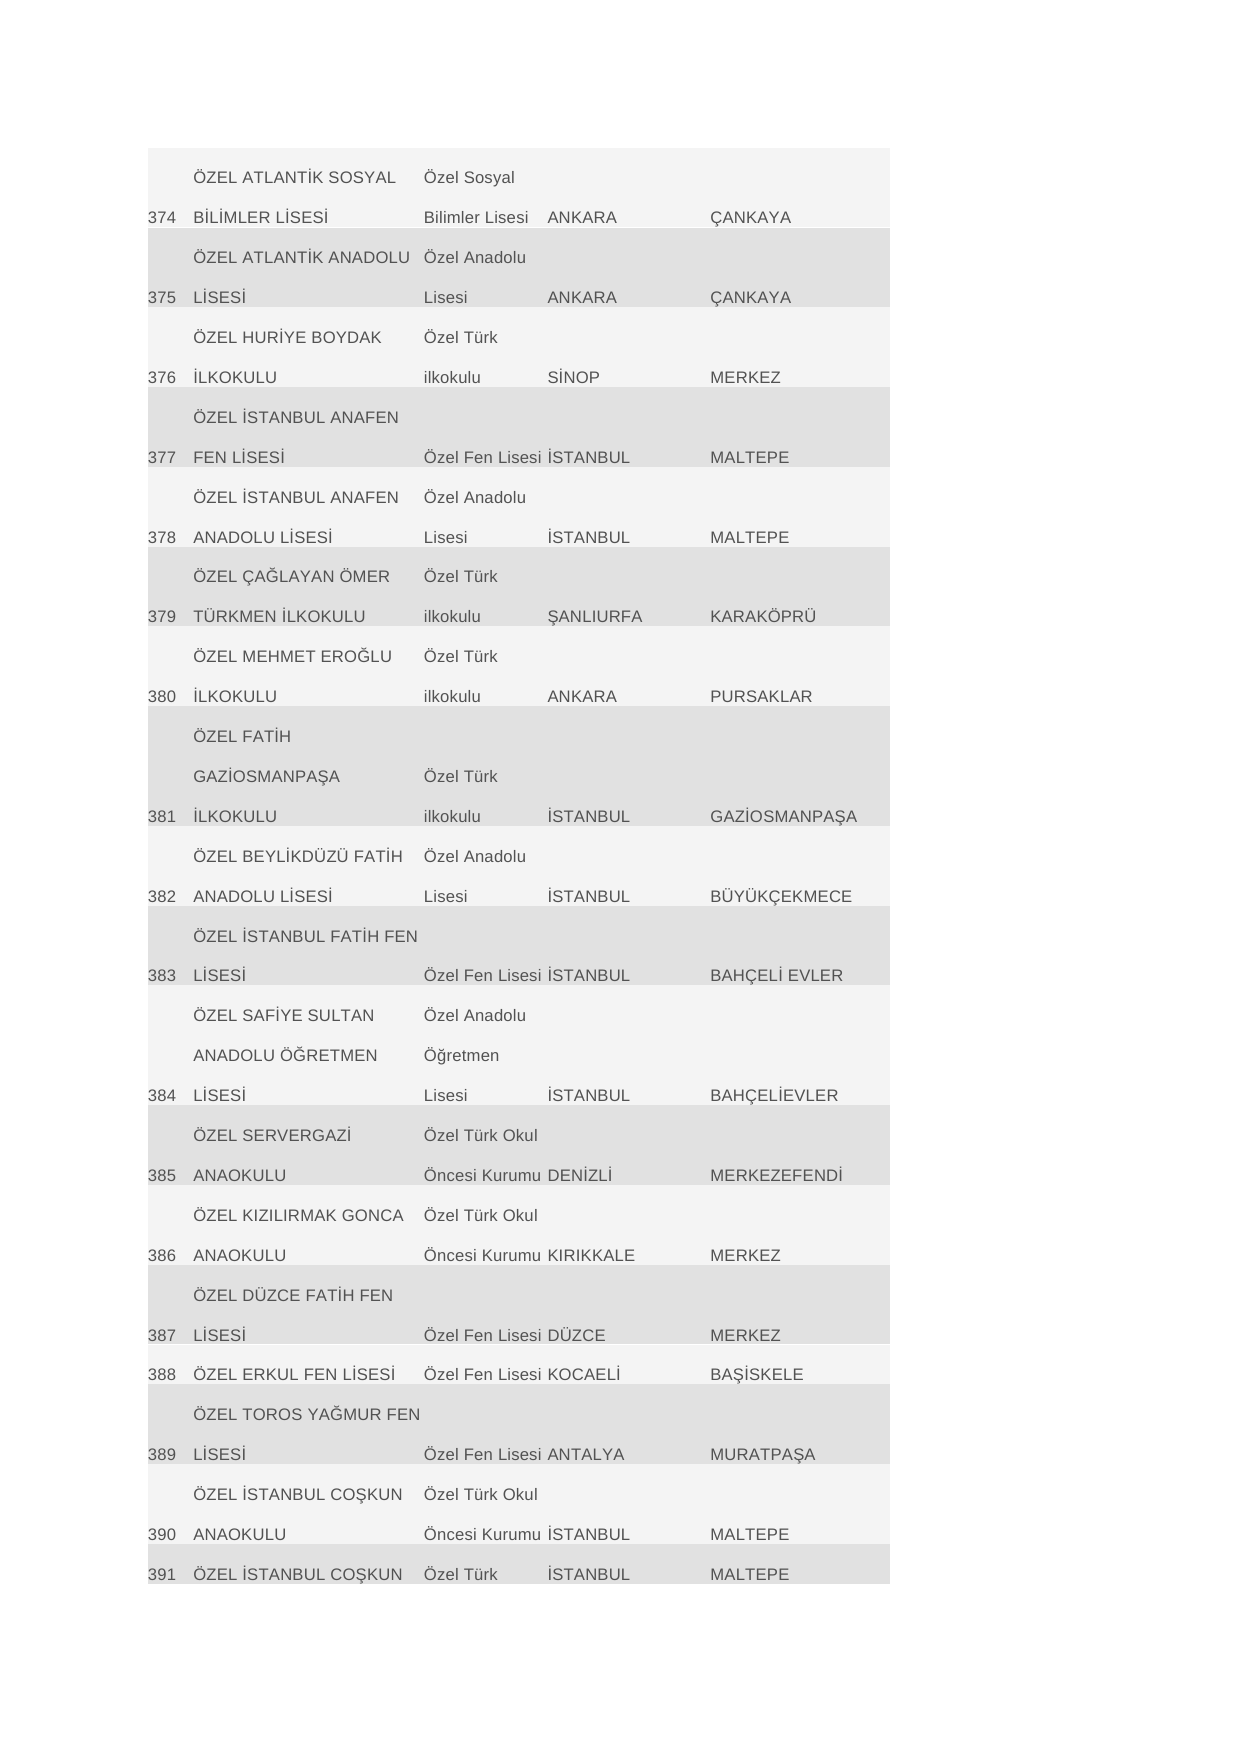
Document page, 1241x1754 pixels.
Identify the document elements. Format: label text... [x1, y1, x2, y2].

table_cell 384 [148, 985, 193, 1105]
table_cell MERKEZ [710, 1185, 890, 1265]
table_cell 379 [148, 547, 193, 626]
table_cell 385 [148, 1105, 193, 1185]
table_cell 391 [148, 1544, 193, 1584]
table_cell İSTANBUL [547, 906, 710, 985]
table_cell MERKEZ [710, 307, 890, 387]
table_cell İSTANBUL [547, 1544, 710, 1584]
table_cell ÖZEL TOROS YAĞMUR FEN LİSESİ [193, 1384, 424, 1464]
table_cell MALTEPE [710, 1544, 890, 1584]
table_cell ÖZEL İSTANBUL FATİH FEN LİSESİ [193, 906, 424, 985]
table_cell Özel Türk ilkokulu [424, 1544, 547, 1584]
table_cell ÇANKAYA [710, 228, 890, 307]
table_cell 378 [148, 467, 193, 547]
table_cell PURSAKLAR [710, 626, 890, 706]
table_cell ÖZEL ÇAĞLAYAN ÖMER TÜRKMEN İLKOKULU [193, 547, 424, 626]
table_cell ÖZEL ATLANTİK SOSYAL BİLİMLER LİSESİ [193, 148, 424, 227]
table_cell Özel Sosyal Bilimler Lisesi [424, 148, 547, 227]
table_cell Özel Türk ilkokulu [424, 307, 547, 387]
table_cell İSTANBUL [547, 985, 710, 1105]
table_cell ANKARA [547, 148, 710, 227]
table_cell İSTANBUL [547, 1464, 710, 1544]
table_cell DENİZLİ [547, 1105, 710, 1185]
table_cell Özel Fen Lisesi [424, 906, 547, 985]
table_cell İSTANBUL [547, 706, 710, 826]
table_cell KARAKÖPRÜ [710, 547, 890, 626]
table_cell BÜYÜKÇEKMECE [710, 826, 890, 906]
table_cell Özel Türk ilkokulu [424, 547, 547, 626]
table_cell ANKARA [547, 228, 710, 307]
table_cell ÖZEL BEYLİKDÜZÜ FATİH ANADOLU LİSESİ [193, 826, 424, 906]
table_cell 381 [148, 706, 193, 826]
table_cell Özel Türk ilkokulu [424, 626, 547, 706]
table_cell ÖZEL İSTANBUL ANAFEN ANADOLU LİSESİ [193, 467, 424, 547]
table_cell İSTANBUL [547, 467, 710, 547]
table_cell ÖZEL İSTANBUL ANAFEN FEN LİSESİ [193, 387, 424, 467]
table_cell 382 [148, 826, 193, 906]
table_cell BAŞİSKELE [710, 1345, 890, 1384]
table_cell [193, 1544, 424, 1584]
table_cell Özel Türk Okul Öncesi Kurumu [424, 1464, 547, 1544]
table_cell Özel Anadolu Lisesi [424, 826, 547, 906]
table_cell ÖZEL MEHMET EROĞLU İLKOKULU [193, 626, 424, 706]
table_cell MALTEPE [710, 387, 890, 467]
table_cell Özel Fen Lisesi [424, 387, 547, 467]
table_cell KIRIKKALE [547, 1185, 710, 1265]
table_cell 389 [148, 1384, 193, 1464]
table_cell İSTANBUL [547, 826, 710, 906]
table_cell Özel Anadolu Lisesi [424, 228, 547, 307]
table_cell BAHÇELİ EVLER [710, 906, 890, 985]
table_cell MERKEZEFENDİ [710, 1105, 890, 1185]
table_cell İSTANBUL [547, 387, 710, 467]
table_cell 383 [148, 906, 193, 985]
table_cell Özel Anadolu Lisesi [424, 467, 547, 547]
table_cell ÖZEL FATİH GAZİOSMANPAŞA İLKOKULU [193, 706, 424, 826]
table_cell MALTEPE [710, 467, 890, 547]
table_cell ANTALYA [547, 1384, 710, 1464]
table_cell 376 [148, 307, 193, 387]
table_cell ÖZEL SERVERGAZİ ANAOKULU [193, 1105, 424, 1185]
table_cell GAZİOSMANPAŞA [710, 706, 890, 826]
table_cell ÇANKAYA [710, 148, 890, 227]
table_cell BAHÇELİEVLER [710, 985, 890, 1105]
table_cell 387 [148, 1265, 193, 1344]
table_cell ÖZEL KIZILIRMAK GONCA ANAOKULU [193, 1185, 424, 1265]
table_cell ÖZEL DÜZCE FATİH FEN LİSESİ [193, 1265, 424, 1344]
table_cell ANKARA [547, 626, 710, 706]
table_cell DÜZCE [547, 1265, 710, 1344]
table_cell Özel Anadolu Öğretmen Lisesi [424, 985, 547, 1105]
table_cell 388 [148, 1345, 193, 1384]
table_cell 377 [148, 387, 193, 467]
table_cell ÖZEL ATLANTİK ANADOLU LİSESİ [193, 228, 424, 307]
table_cell MALTEPE [710, 1464, 890, 1544]
table_cell Özel Fen Lisesi [424, 1345, 547, 1384]
table_cell 386 [148, 1185, 193, 1265]
table_cell MURATPAŞA [710, 1384, 890, 1464]
table_cell ÖZEL İSTANBUL COŞKUN ANAOKULU [193, 1464, 424, 1544]
table_cell Özel Türk Okul Öncesi Kurumu [424, 1185, 547, 1265]
table_cell KOCAELİ [547, 1345, 710, 1384]
table_cell ÖZEL SAFİYE SULTAN ANADOLU ÖĞRETMEN LİSESİ [193, 985, 424, 1105]
table_cell ŞANLIURFA [547, 547, 710, 626]
table_cell Özel Türk ilkokulu [424, 706, 547, 826]
table_cell ÖZEL ERKUL FEN LİSESİ [193, 1345, 424, 1384]
table_cell 375 [148, 228, 193, 307]
table_cell MERKEZ [710, 1265, 890, 1344]
table_cell SİNOP [547, 307, 710, 387]
table_cell ÖZEL HURİYE BOYDAK İLKOKULU [193, 307, 424, 387]
table_cell 390 [148, 1464, 193, 1544]
table_cell Özel Türk Okul Öncesi Kurumu [424, 1105, 547, 1185]
table_cell 380 [148, 626, 193, 706]
table_cell Özel Fen Lisesi [424, 1265, 547, 1344]
table_cell 374 [148, 148, 193, 227]
table_cell Özel Fen Lisesi [424, 1384, 547, 1464]
